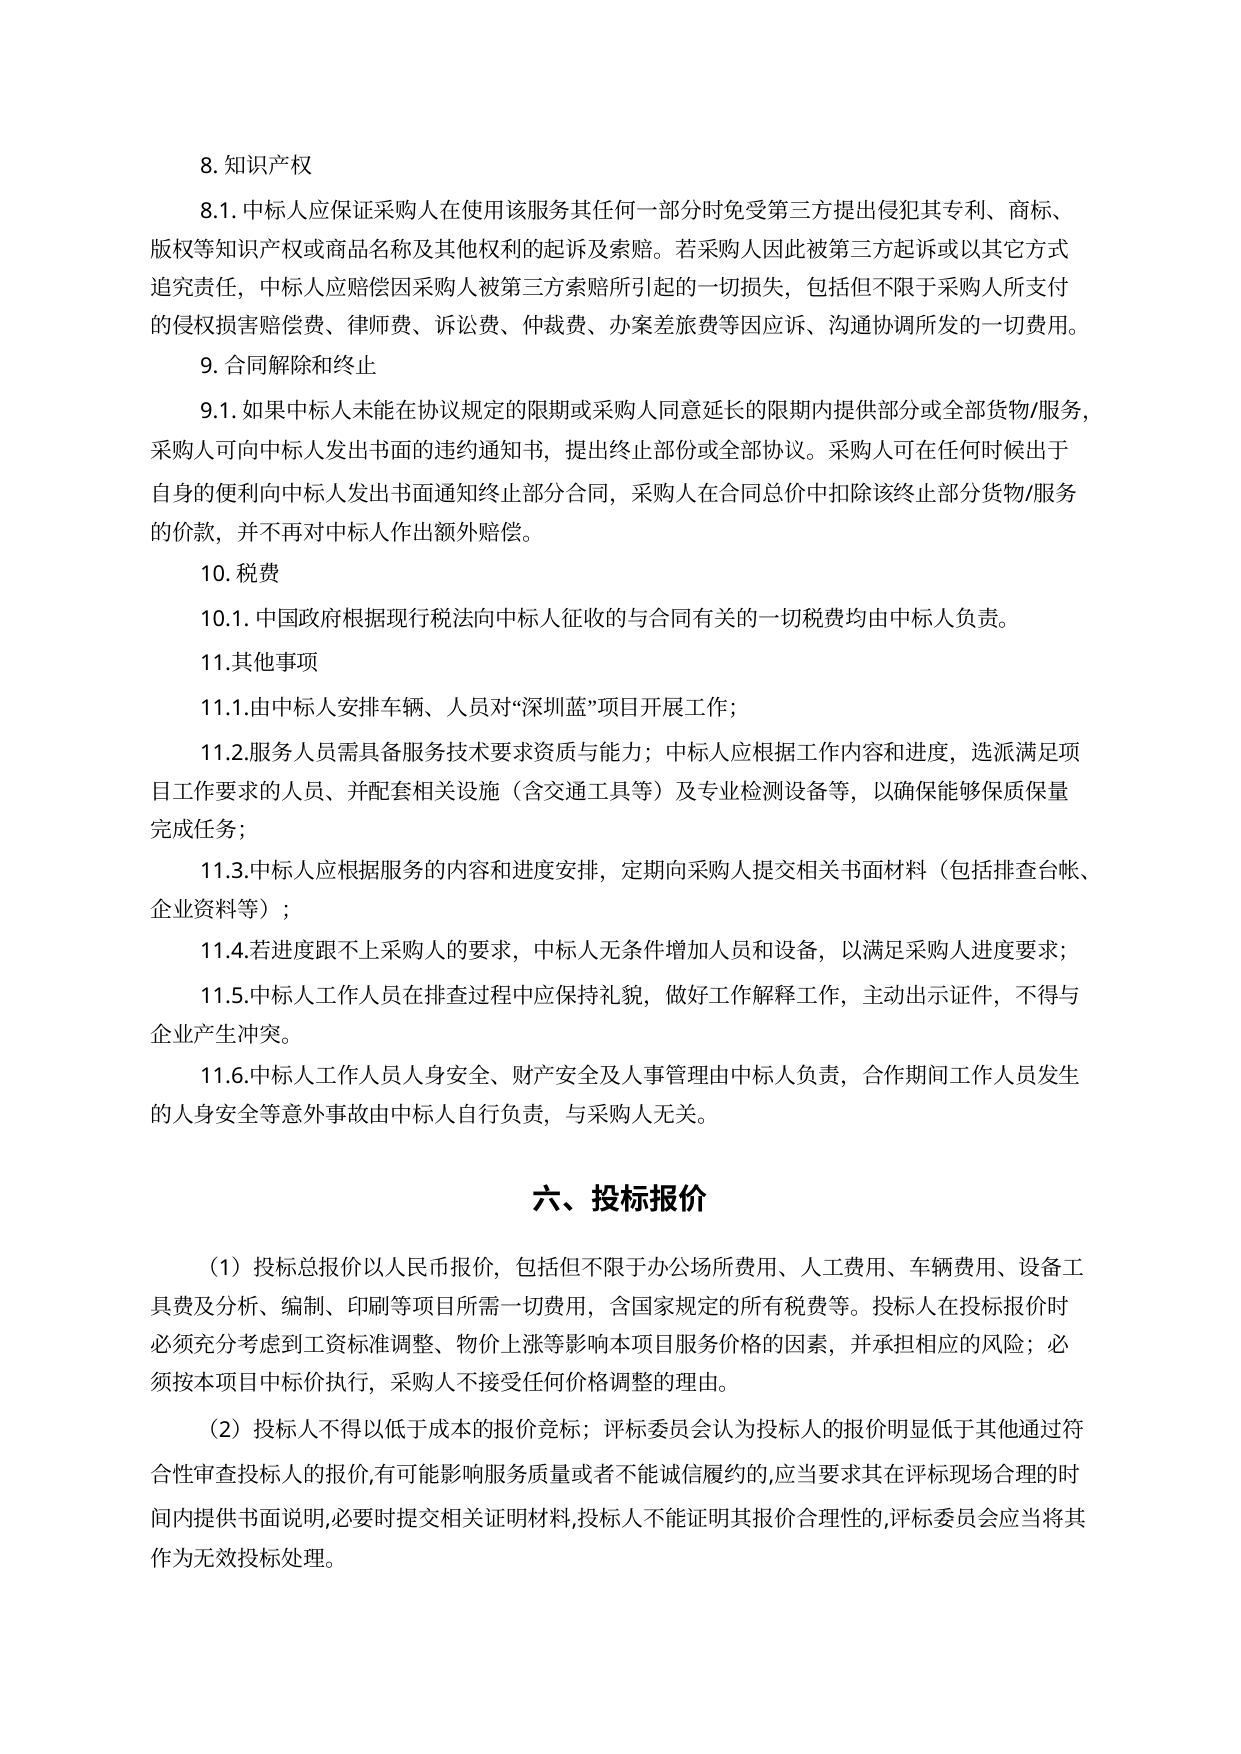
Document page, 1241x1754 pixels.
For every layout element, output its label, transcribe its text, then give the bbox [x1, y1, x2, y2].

text 11.3.中标人应根据服务的内容和进度安排，定期向采购人提交相关书面材料（包括排查台帐、企业资料等）； [150, 855, 1090, 922]
text 9. 合同解除和终止 [150, 351, 1090, 380]
text （2）投标人不得以低于成本的报价竞标；评标委员会认为投标人的报价明显低于其他通过符合性审查投标人的报价,有可能影响服务质量或者不能诚信履约的,应当要求其在评标现场合理的时间内提供书面说明,必要时提交相关证明材料,投标人不能证明其报价合理性的,评标委员会应当将其作为无效投标处理。 [150, 1414, 1090, 1571]
text （1）投标总报价以人民币报价，包括但不限于办公场所费用、人工费用、车辆费用、设备工具费及分析、编制、印刷等项目所需一切费用，含国家规定的所有税费等。投标人在投标报价时必须充分考虑到工资标准调整、物价上涨等影响本项目服务价格的因素，并承担相应的风险；必须按本项目中标价执行，采购人不接受任何价格调整的理由。 [150, 1252, 1090, 1395]
text 8. 知识产权 [150, 150, 1090, 180]
subtitle 六、投标报价 [150, 1176, 1090, 1218]
text 8.1. 中标人应保证采购人在使用该服务其任何一部分时免受第三方提出侵犯其专利、商标、版权等知识产权或商品名称及其他权利的起诉及索赔。若采购人因此被第三方起诉或以其它方式追究责任，中标人应赔偿因采购人被第三方索赔所引起的一切损失，包括但不限于采购人所支付的侵权损害赔偿费、律师费、诉讼费、仲裁费、办案差旅费等因应诉、沟通协调所发的一切费用。 [150, 195, 1090, 338]
text 11.1.由中标人安排车辆、人员对“深圳蓝”项目开展工作； [150, 692, 1090, 722]
text 11.5.中标人工作人员在排查过程中应保持礼貌，做好工作解释工作，主动出示证件，不得与企业产生冲突。 [150, 979, 1090, 1047]
text 11.2.服务人员需具备服务技术要求资质与能力；中标人应根据工作内容和进度，选派满足项目工作要求的人员、并配套相关设施（含交通工具等）及专业检测设备等，以确保能够保质保量完成任务； [150, 737, 1090, 842]
text 11.6.中标人工作人员人身安全、财产安全及人事管理由中标人负责，合作期间工作人员发生的人身安全等意外事故由中标人自行负责，与采购人无关。 [150, 1060, 1090, 1127]
text 9.1. 如果中标人未能在协议规定的限期或采购人同意延长的限期内提供部分或全部货物/服务，采购人可向中标人发出书面的违约通知书，提出终止部份或全部协议。采购人可在任何时候出于自身的便利向中标人发出书面通知终止部分合同，采购人在合同总价中扣除该终止部分货物/服务的价款，并不再对中标人作出额外赔偿。 [150, 395, 1090, 545]
text 10.1. 中国政府根据现行税法向中标人征收的与合同有关的一切税费均由中标人负责。 [150, 603, 1090, 632]
text 10. 税费 [150, 558, 1090, 588]
text 11.4.若进度跟不上采购人的要求，中标人无条件增加人员和设备，以满足采购人进度要求； [150, 935, 1090, 965]
text 11.其他事项 [150, 647, 1090, 677]
